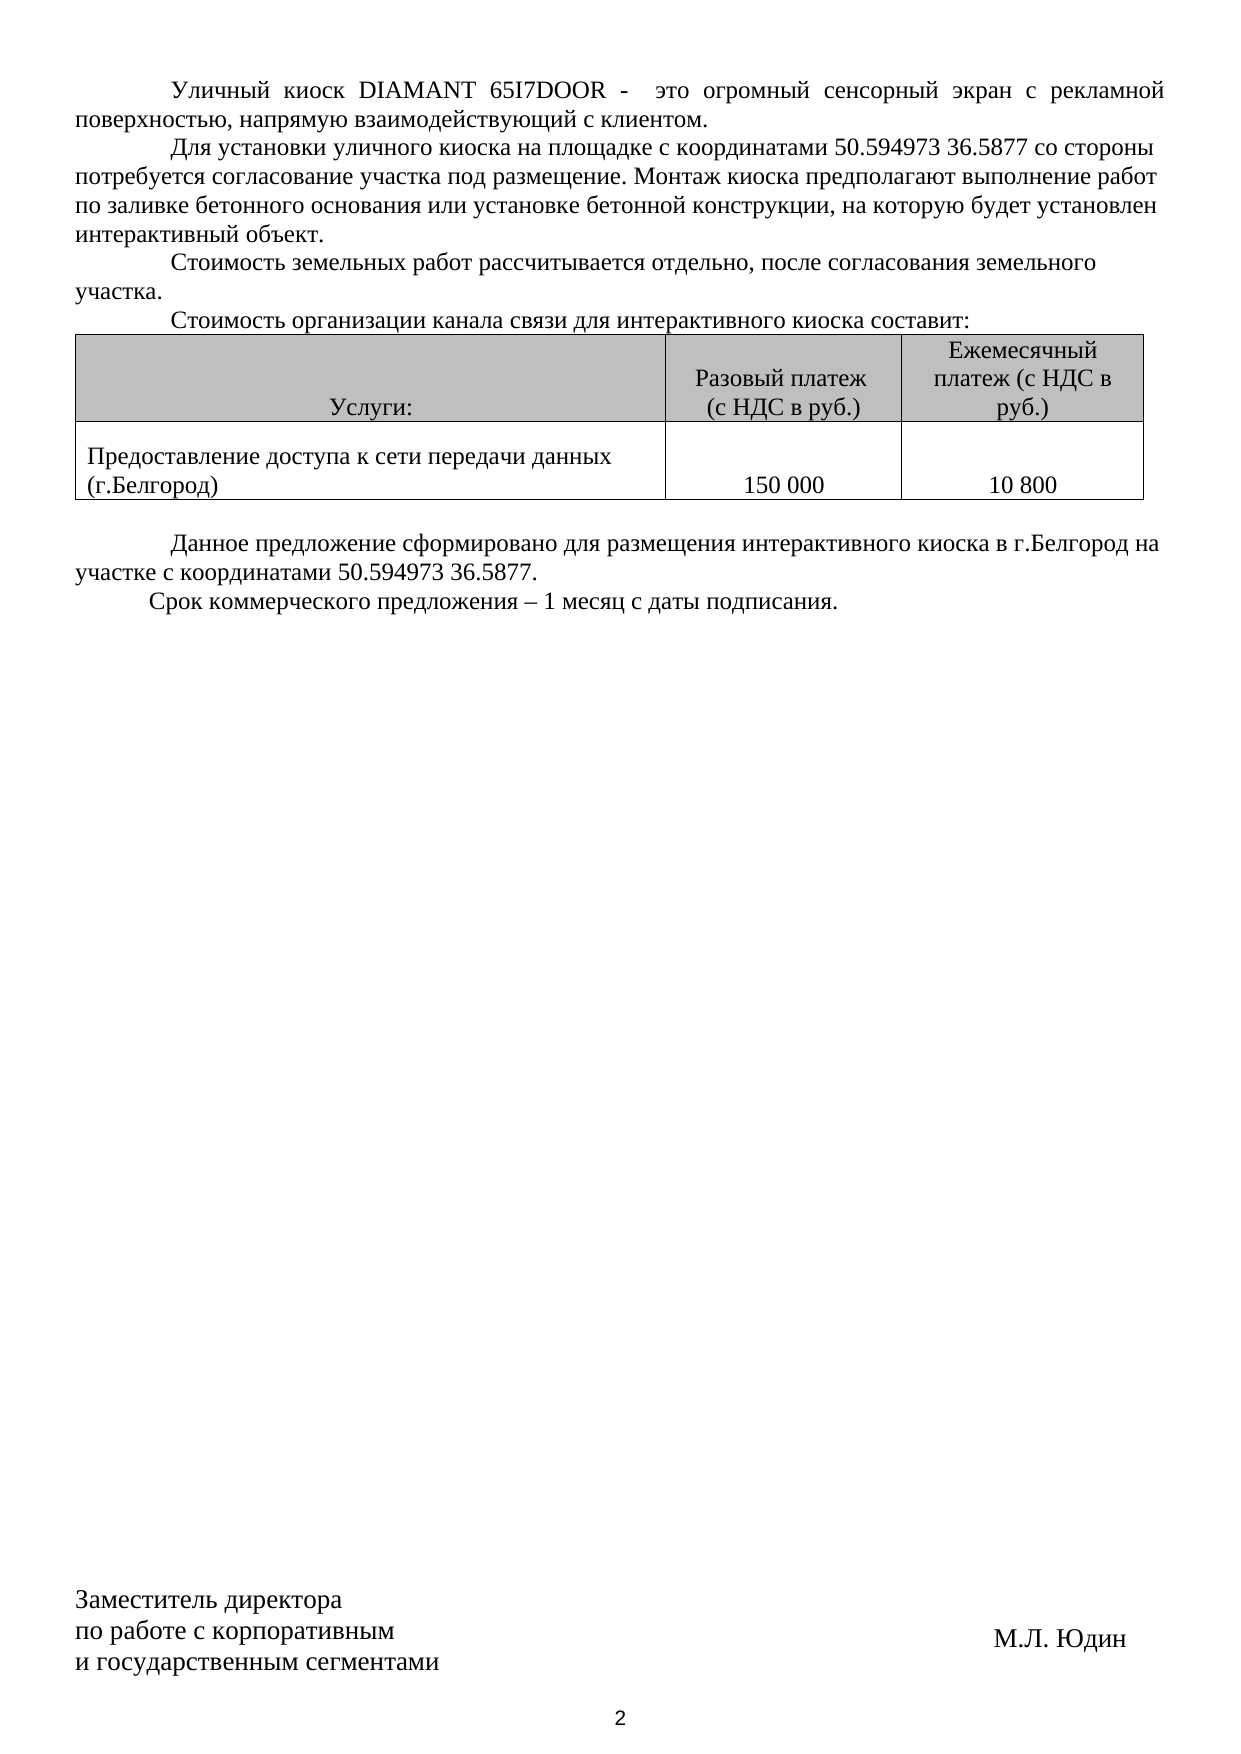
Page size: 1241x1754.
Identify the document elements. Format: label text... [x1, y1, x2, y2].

text Для установки уличного киоска на площадке с координатами 50.594973 36.5877 со стороны потребуется согласование участка под размещение. Монтаж киоска предполагают выполнение работ по заливке бетонного основания или установке бетонной конструкции, на которую будет установлен интерактивный объект. [75, 132, 1165, 247]
table_cell 10 800 [902, 422, 1143, 499]
text Заместитель директора [75, 1583, 1165, 1614]
table_header Услуги: [76, 335, 665, 421]
text по работе с корпоративным [75, 1614, 978, 1645]
text Стоимость земельных работ рассчитывается отдельно, после согласования земельного участка. [75, 247, 1165, 305]
text Срок коммерческого предложения – 1 месяц с даты подписания. [75, 586, 1165, 615]
text Уличный киоск DIAMANT 65I7DOOR - это огромный сенсорный экран с рекламной поверхностью, напрямую взаимодействующий с клиентом. [75, 75, 1165, 132]
table_header Разовый платеж (с НДС в руб.) [666, 335, 901, 421]
table_header Ежемесячный платеж (с НДС в руб.) [902, 335, 1143, 421]
text Данное предложение сформировано для размещения интерактивного киоска в г.Белгород на участке с координатами 50.594973 36.5877. [75, 528, 1165, 586]
table_cell Предоставление доступа к сети передачи данных (г.Белгород) [76, 422, 665, 499]
text Стоимость организации канала связи для интерактивного киоска составит: [75, 305, 1165, 334]
text и государственным сегментами [75, 1645, 978, 1676]
table_cell 150 000 [666, 422, 901, 499]
